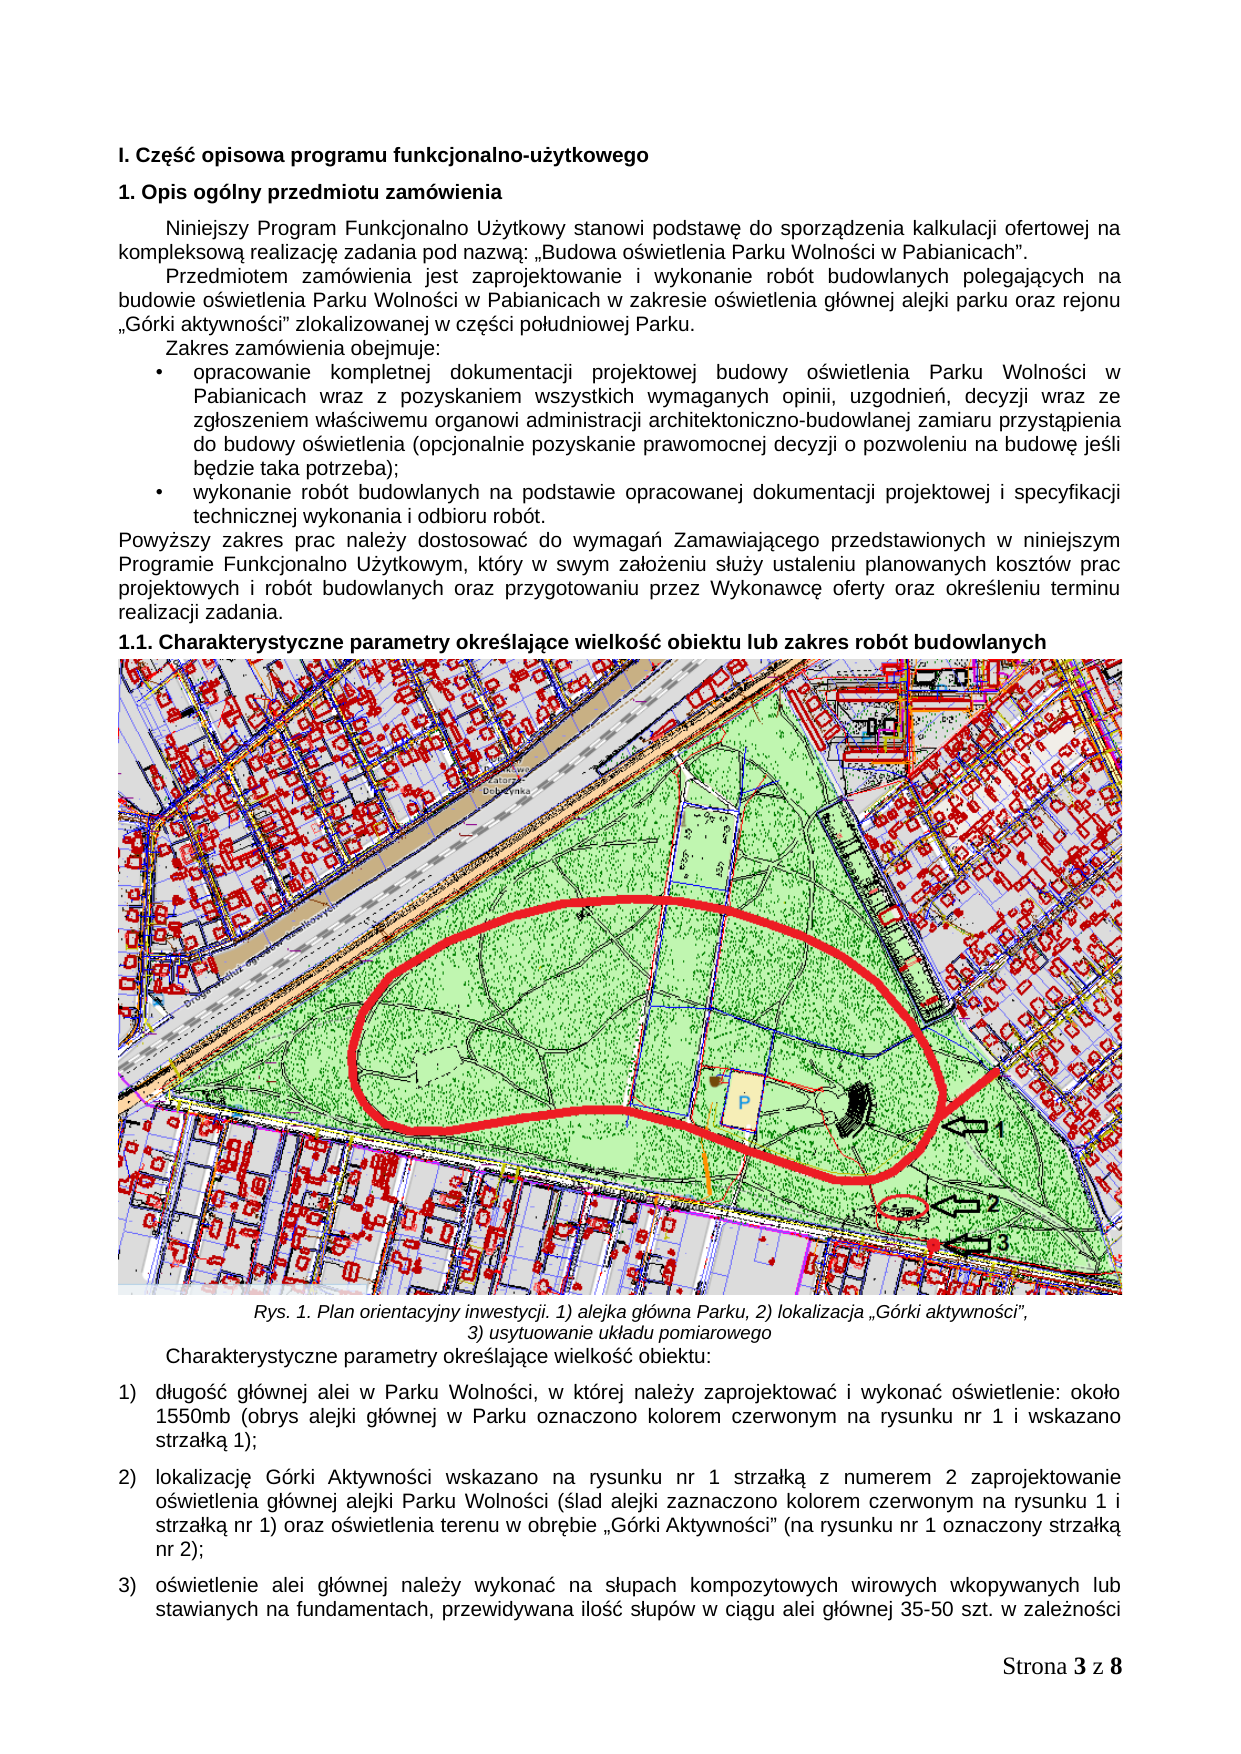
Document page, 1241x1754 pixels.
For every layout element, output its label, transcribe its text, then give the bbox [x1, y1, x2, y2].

list lokalizację Górki Aktywności wskazano na rysunku nr 1 strzałką z numerem 2 zaprojektowanie oświetlenia głównej alejki Parku Wolności (ślad alejki zaznaczono kolorem czerwonym na rysunku 1 i strzałką nr 1) oraz oświetlenia terenu w obrębie „Górki Aktywności” (na rysunku nr 1 oznaczony strzałką nr 2); [118, 1464, 1122, 1560]
text 1. Opis ogólny przedmiotu zamówienia [118, 179, 1122, 203]
list długość głównej alei w Parku Wolności, w której należy zaprojektować i wykonać oświetlenie: około 1550mb (obrys alejki głównej w Parku oznaczono kolorem czerwonym na rysunku nr 1 i wskazano strzałką 1); [118, 1380, 1122, 1452]
text I. Część opisowa programu funkcjonalno-użytkowego [118, 143, 1122, 167]
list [118, 1573, 1122, 1621]
text Zakres zamówienia obejmuje: [118, 336, 1122, 360]
picture [118, 659, 1123, 1295]
text Powyższy zakres prac należy dostosować do wymagań Zamawiającego przedstawionych w niniejszym Programie Funkcjonalno Użytkowym, który w swym założeniu służy ustaleniu planowanych kosztów prac projektowych i robót budowlanych oraz przygotowaniu przez Wykonawcę oferty oraz określeniu terminu realizacji zadania. [118, 528, 1122, 623]
text Niniejszy Program Funkcjonalno Użytkowy stanowi podstawę do sporządzenia kalkulacji ofertowej na kompleksową realizację zadania pod nazwą: „Budowa oświetlenia Parku Wolności w Pabianicach”. [118, 216, 1122, 264]
text Przedmiotem zamówienia jest zaprojektowanie i wykonanie robót budowlanych polegających na budowie oświetlenia Parku Wolności w Pabianicach w zakresie oświetlenia głównej alejki parku oraz rejonu „Górki aktywności” zlokalizowanej w części południowej Parku. [118, 264, 1122, 336]
text Charakterystyczne parametry określające wielkość obiektu: [118, 1344, 1122, 1368]
text Rys. 1. Plan orientacyjny inwestycji. 1) alejka główna Parku, 2) lokalizacja „Górki aktywności”, 3) usytuowanie układu pomiarowego [118, 1295, 1122, 1344]
text 1.1. Charakterystyczne parametry określające wielkość obiektu lub zakres robót budowlanych [118, 629, 1122, 653]
list opracowanie kompletnej dokumentacji projektowej budowy oświetlenia Parku Wolności w Pabianicach wraz z pozyskaniem wszystkich wymaganych opinii, uzgodnień, decyzji wraz ze zgłoszeniem właściwemu organowi administracji architektoniczno-budowlanej zamiaru przystąpienia do budowy oświetlenia (opcjonalnie pozyskanie prawomocnej decyzji o pozwoleniu na budowę jeśli będzie taka potrzeba); [156, 360, 1122, 480]
list wykonanie robót budowlanych na podstawie opracowanej dokumentacji projektowej i specyfikacji technicznej wykonania i odbioru robót. [156, 480, 1122, 528]
